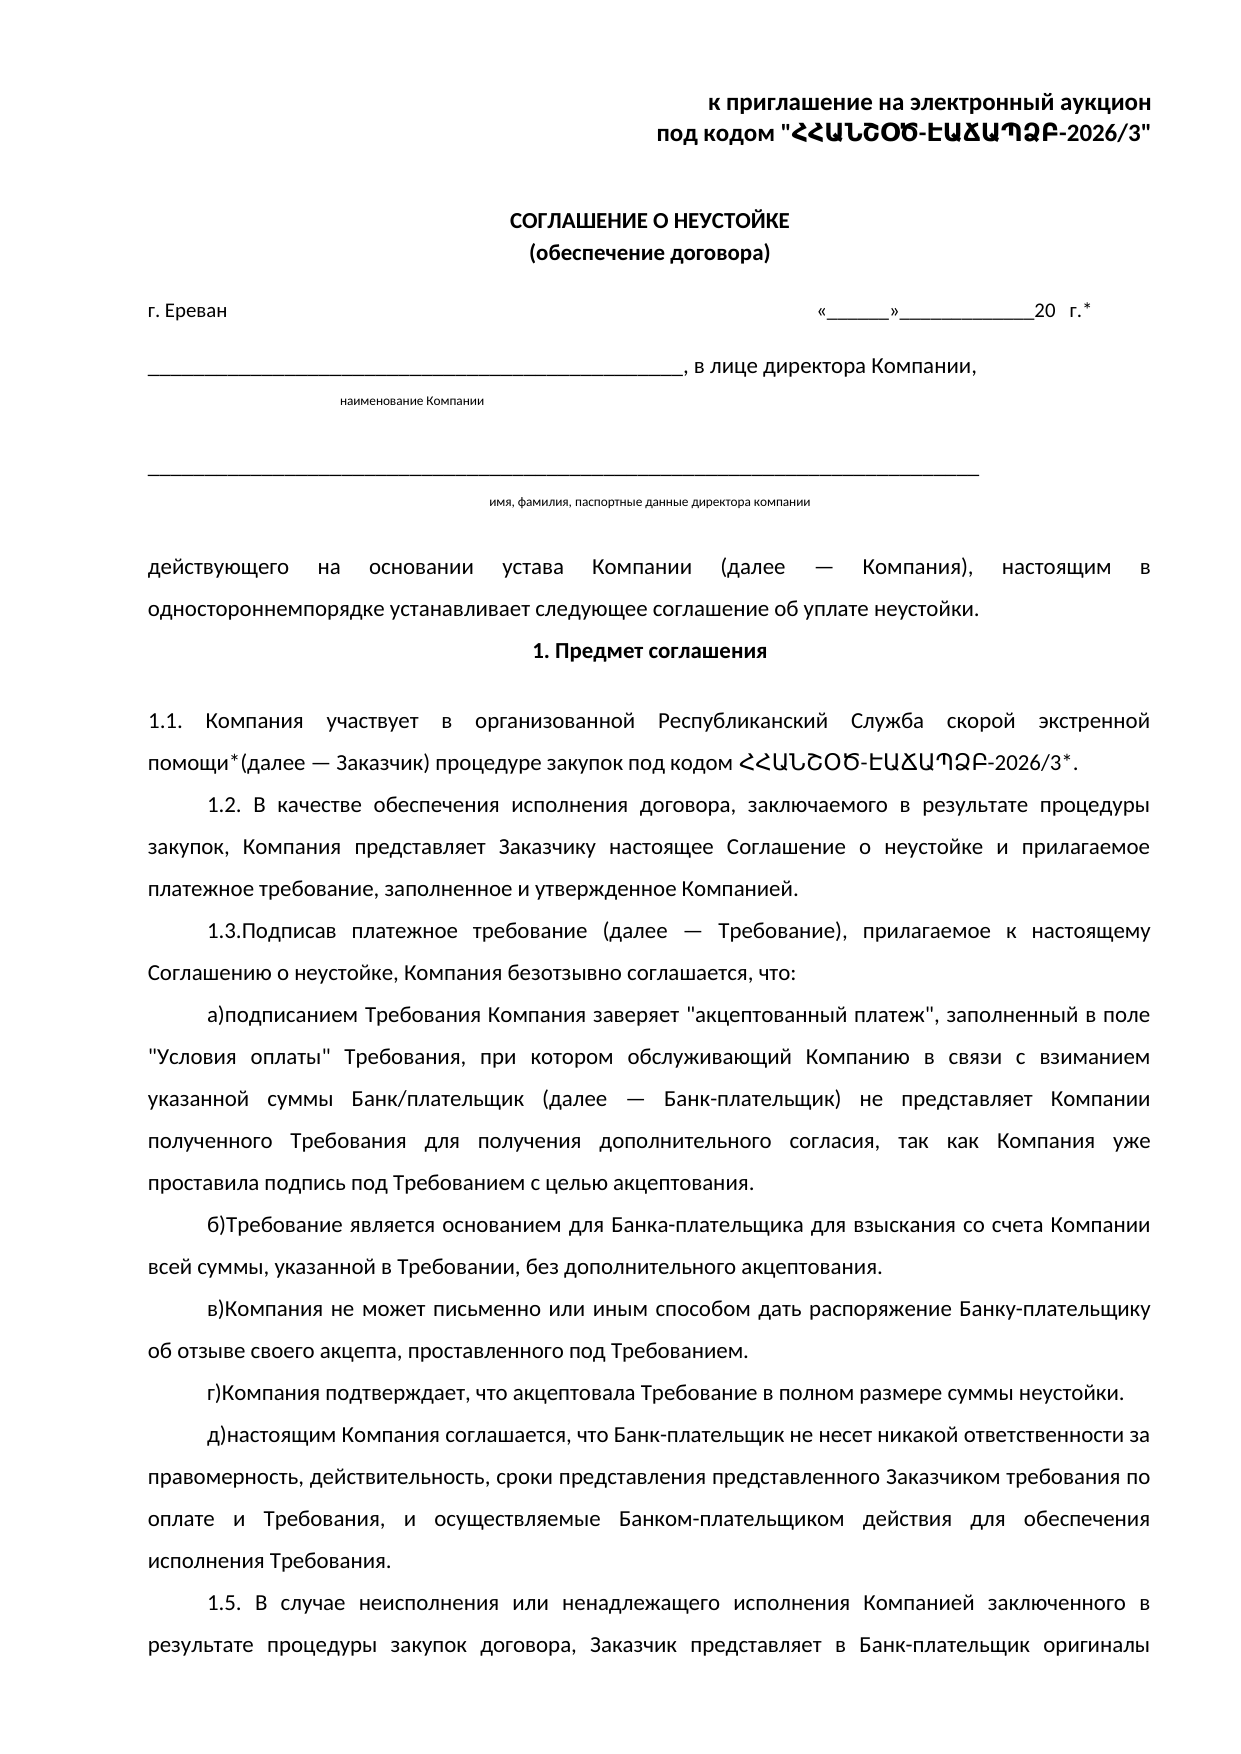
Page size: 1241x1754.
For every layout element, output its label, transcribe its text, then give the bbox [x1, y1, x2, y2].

text в)Компания не может письменно или иным способом дать распоряжение Банку-плательщику об отзыве своего акцепта, проставленного под Требованием. [148, 1294, 1152, 1364]
text к приглашение на электронный аукцион [177, 86, 1152, 117]
text д)настоящим Компания соглашается, что Банк-плательщик не несет никакой ответственности за правомерность, действительность, сроки представления представленного Заказчиком требования по оплате и Требования, и осуществляемые Банком-плательщиком действия для обеспечения исполнения Требования. [148, 1420, 1152, 1574]
text _________________________________________________________________________ [148, 452, 1152, 480]
text 1.3.Подписав платежное требование (далее — Требование), прилагаемое к настоящему Соглашению о неустойке, Компания безотзывно соглашается, что: [148, 916, 1152, 986]
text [148, 1588, 1152, 1658]
text СОГЛАШЕНИЕ О НЕУСТОЙКЕ [148, 206, 1152, 234]
text а)подписанием Требования Компания заверяет "акцептованный платеж", заполненный в поле "Условия оплаты" Требования, при котором обслуживающий Компанию в связи с взиманием указанной суммы Банк/плательщик (далее — Банк-плательщик) не представляет Компании полученного Требования для получения дополнительного согласия, так как Компания уже проставила подпись под Требованием с целью акцептования. [148, 1000, 1152, 1196]
text (обеспечение договора) [148, 238, 1152, 266]
text _______________________________________________, в лице директора Компании, [148, 351, 1152, 379]
table_header г. Ереван [136, 297, 635, 351]
text г)Компания подтверждает, что акцептовала Требование в полном размере суммы неустойки. [148, 1378, 1152, 1406]
text действующего на основании устава Компании (далее — Компания), настоящим в одностороннемпорядке устанавливает следующее соглашение об уплате неустойки. [148, 552, 1152, 622]
text 1.1. Компания участвует в организованной Республиканский Служба скорой экстренной помощи*(далее — Заказчик) процедуре закупок под кодом ՀՀԱՆՇՕԾ-ԷԱՃԱՊՁԲ-2026/3*. [148, 706, 1152, 776]
text б)Требование является основанием для Банка-плательщика для взыскания со счета Компании всей суммы, указанной в Требовании, без дополнительного акцептования. [148, 1210, 1152, 1280]
table_header «______»_____________20 г.* [635, 297, 1104, 351]
text 1.2. В качестве обеспечения исполнения договора, заключаемого в результате процедуры закупок, Компания представляет Заказчику настоящее Соглашение о неустойке и прилагаемое платежное требование, заполненное и утвержденное Компанией. [148, 790, 1152, 902]
text имя, фамилия, паспортные данные директора компании [148, 494, 1152, 522]
text под кодом "ՀՀԱՆՇՕԾ-ԷԱՃԱՊՁԲ-2026/3" [148, 117, 1152, 147]
text 1. Предмет соглашения [148, 636, 1152, 664]
text наименование Компании [340, 393, 1152, 421]
